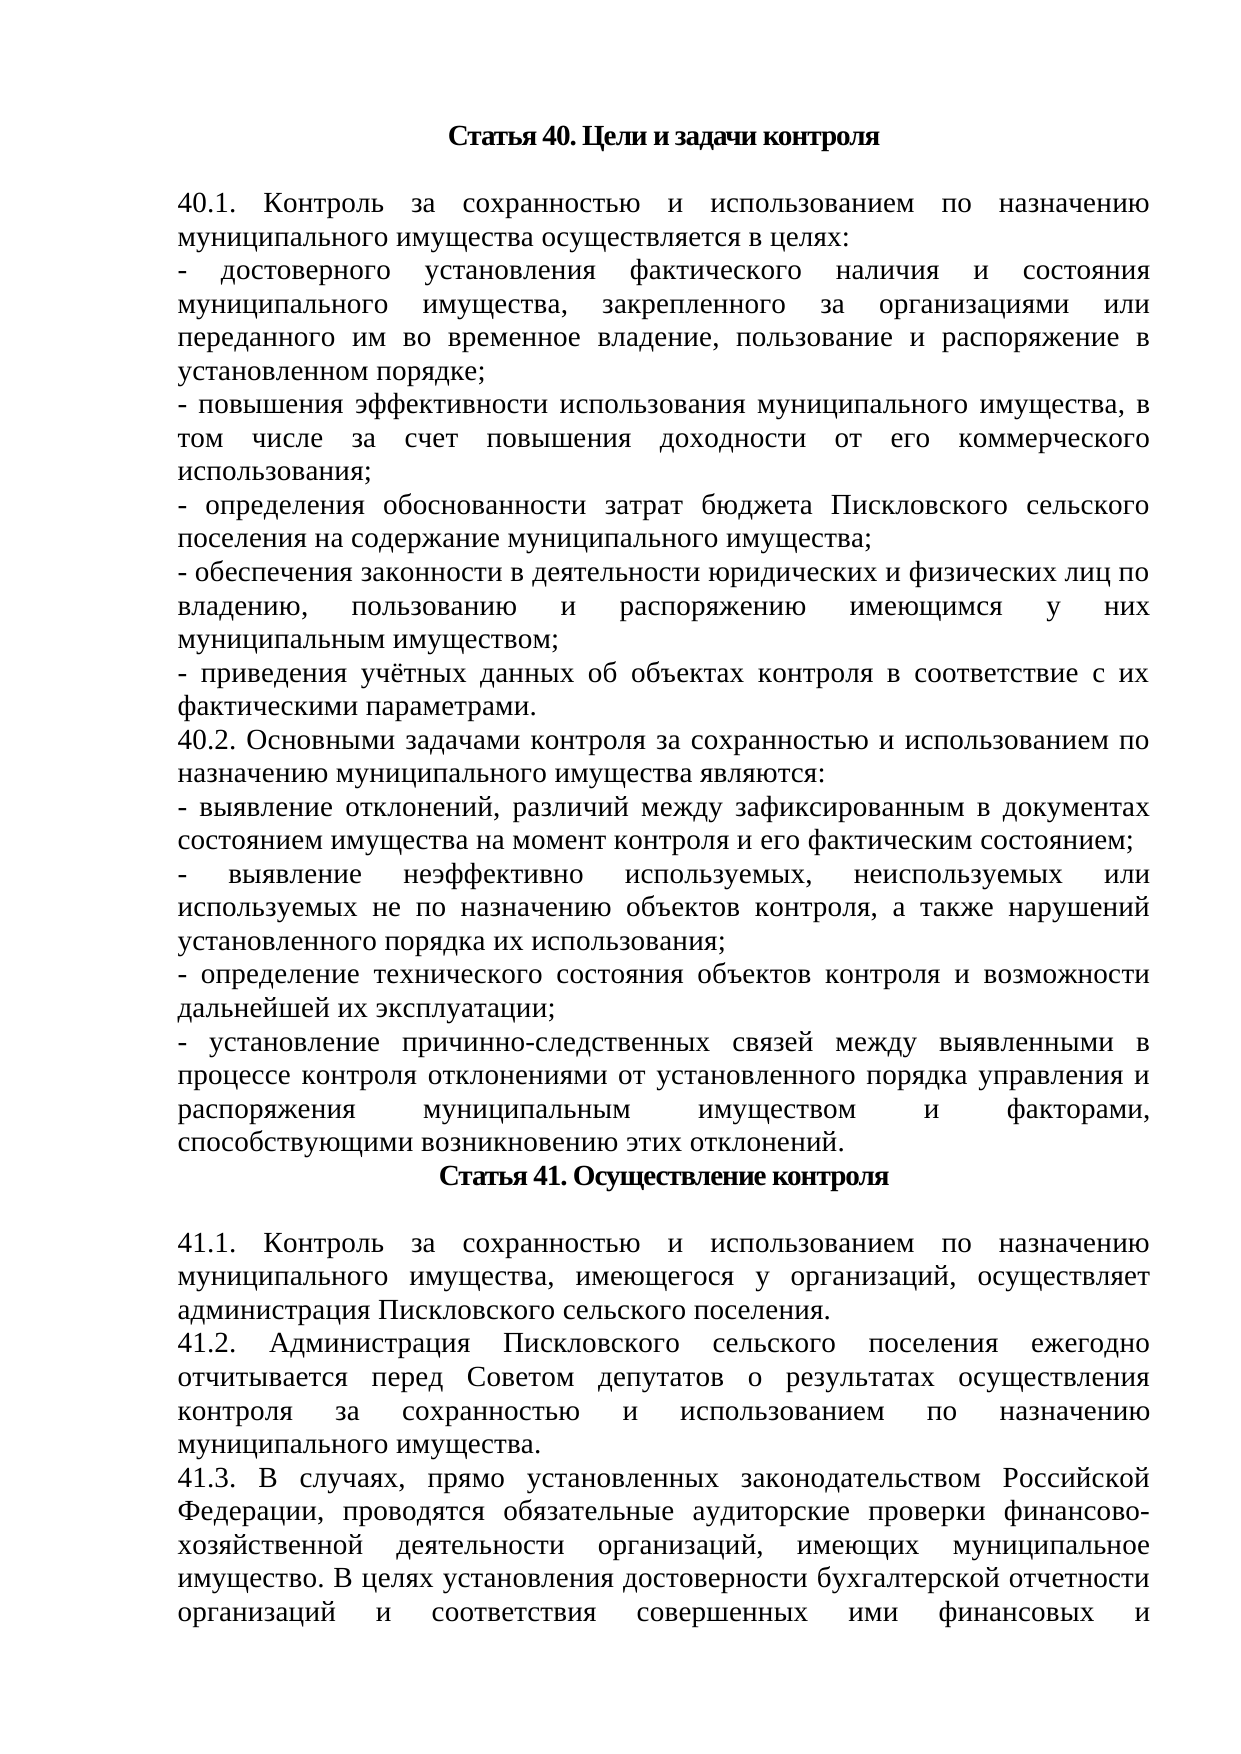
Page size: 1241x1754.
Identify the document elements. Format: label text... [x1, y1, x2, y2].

text Статья 41. Осуществление контроля [177, 1158, 1152, 1191]
text - установление причинно-следственных связей между выявленными в процессе контроля отклонениями от установленного порядка управления и распоряжения муниципальным имуществом и факторами, способствующими возникновению этих отклонений. [177, 1024, 1152, 1158]
text 41.2. Администрация Пискловского сельского поселения ежегодно отчитывается перед Советом депутатов о результатах осуществления контроля за сохранностью и использованием по назначению муниципального имущества. [177, 1326, 1152, 1460]
text - выявление неэффективно используемых, неиспользуемых или используемых не по назначению объектов контроля, а также нарушений установленного порядка их использования; [177, 856, 1152, 957]
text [177, 1460, 1152, 1627]
text 40.2. Основными задачами контроля за сохранностью и использованием по назначению муниципального имущества являются: [177, 722, 1152, 789]
text - достоверного установления фактического наличия и состояния муниципального имущества, закрепленного за организациями или переданного им во временное владение, пользование и распоряжение в установленном порядке; [177, 252, 1152, 386]
text 41.1. Контроль за сохранностью и использованием по назначению муниципального имущества, имеющегося у организаций, осуществляет администрация Пискловского сельского поселения. [177, 1191, 1152, 1326]
text 40.1. Контроль за сохранностью и использованием по назначению муниципального имущества осуществляется в целях: [177, 152, 1152, 252]
text - обеспечения законности в деятельности юридических и физических лиц по владению, пользованию и распоряжению имеющимся у них муниципальным имуществом; [177, 554, 1152, 655]
text - повышения эффективности использования муниципального имущества, в том числе за счет повышения доходности от его коммерческого использования; [177, 386, 1152, 487]
text - приведения учётных данных об объектах контроля в соответствие с их фактическими параметрами. [177, 655, 1152, 722]
text - определение технического состояния объектов контроля и возможности дальнейшей их эксплуатации; [177, 957, 1152, 1024]
text Статья 40. Цели и задачи контроля [177, 118, 1152, 152]
text - выявление отклонений, различий между зафиксированным в документах состоянием имущества на момент контроля и его фактическим состоянием; [177, 789, 1152, 856]
text - определения обоснованности затрат бюджета Пискловского сельского поселения на содержание муниципального имущества; [177, 487, 1152, 554]
